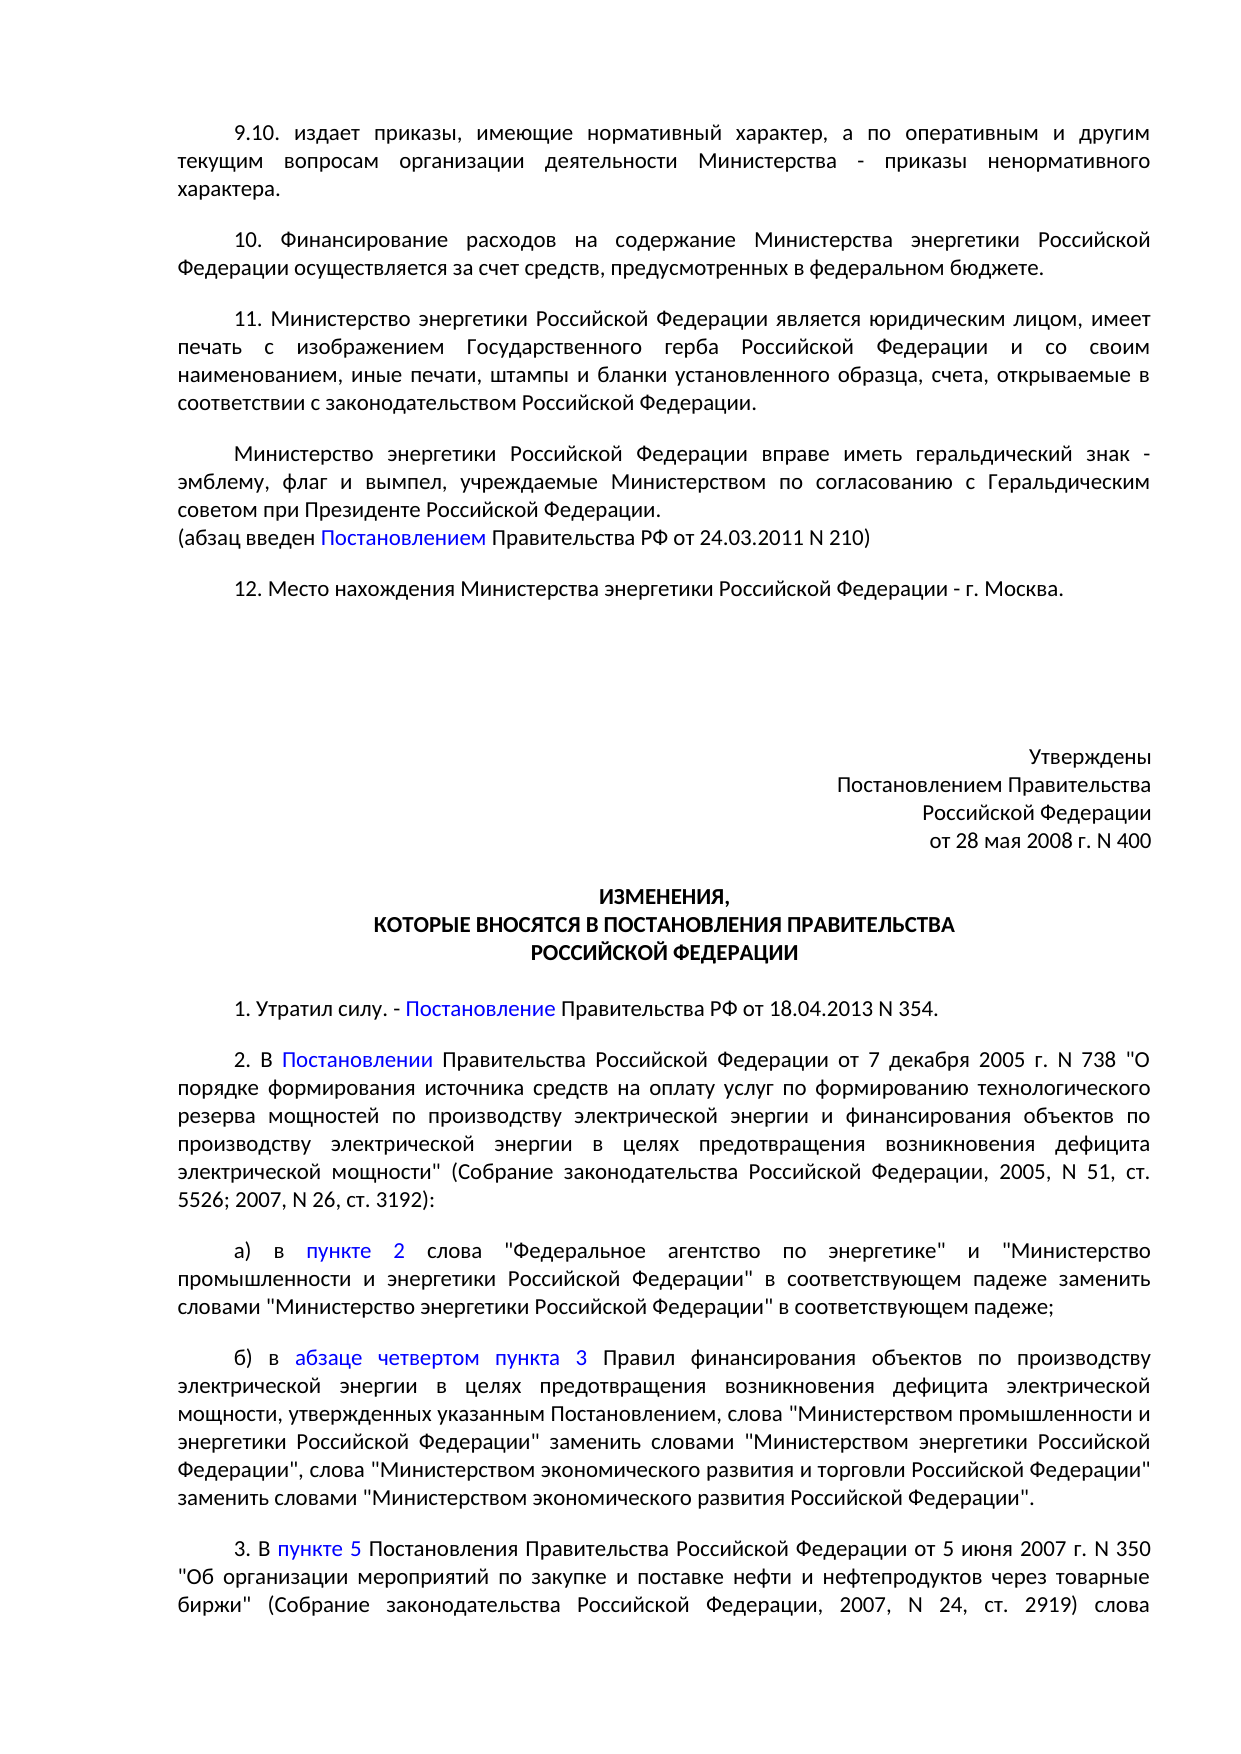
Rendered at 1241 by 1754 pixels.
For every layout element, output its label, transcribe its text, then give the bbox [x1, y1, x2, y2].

title РОССИЙСКОЙ ФЕДЕРАЦИИ [177, 938, 1152, 966]
text Министерство энергетики Российской Федерации вправе иметь геральдический знак - эмблему, флаг и вымпел, учреждаемые Министерством по согласованию с Геральдическим советом при Президенте Российской Федерации. [177, 439, 1152, 523]
text 2. В Постановлении Правительства Российской Федерации от 7 декабря 2005 г. N 738 "О порядке формирования источника средств на оплату услуг по формированию технологического резерва мощностей по производству электрической энергии и финансирования объектов по производству электрической энергии в целях предотвращения возникновения дефицита электрической мощности" (Собрание законодательства Российской Федерации, 2005, N 51, ст. 5526; 2007, N 26, ст. 3192): [177, 1045, 1152, 1213]
text а) в пункте 2 слова "Федеральное агентство по энергетике" и "Министерство промышленности и энергетики Российской Федерации" в соответствующем падеже заменить словами "Министерство энергетики Российской Федерации" в соответствующем падеже; [177, 1236, 1152, 1320]
text 11. Министерство энергетики Российской Федерации является юридическим лицом, имеет печать с изображением Государственного герба Российской Федерации и со своим наименованием, иные печати, штампы и бланки установленного образца, счета, открываемые в соответствии с законодательством Российской Федерации. [177, 304, 1152, 416]
text 1. Утратил силу. - Постановление Правительства РФ от 18.04.2013 N 354. [177, 994, 1152, 1022]
text от 28 мая 2008 г. N 400 [177, 826, 1152, 854]
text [177, 1534, 1152, 1618]
text Постановлением Правительства [177, 770, 1152, 798]
text б) в абзаце четвертом пункта 3 Правил финансирования объектов по производству электрической энергии в целях предотвращения возникновения дефицита электрической мощности, утвержденных указанным Постановлением, слова "Министерством промышленности и энергетики Российской Федерации" заменить словами "Министерством энергетики Российской Федерации", слова "Министерством экономического развития и торговли Российской Федерации" заменить словами "Министерством экономического развития Российской Федерации". [177, 1343, 1152, 1511]
text Утверждены [177, 742, 1152, 770]
title ИЗМЕНЕНИЯ, [177, 882, 1152, 910]
text Российской Федерации [177, 798, 1152, 826]
text (абзац введен Постановлением Правительства РФ от 24.03.2011 N 210) [177, 523, 1152, 551]
text 12. Место нахождения Министерства энергетики Российской Федерации - г. Москва. [177, 574, 1152, 602]
text 10. Финансирование расходов на содержание Министерства энергетики Российской Федерации осуществляется за счет средств, предусмотренных в федеральном бюджете. [177, 225, 1152, 281]
text 9.10. издает приказы, имеющие нормативный характер, а по оперативным и другим текущим вопросам организации деятельности Министерства - приказы ненормативного характера. [177, 118, 1152, 202]
title КОТОРЫЕ ВНОСЯТСЯ В ПОСТАНОВЛЕНИЯ ПРАВИТЕЛЬСТВА [177, 910, 1152, 938]
